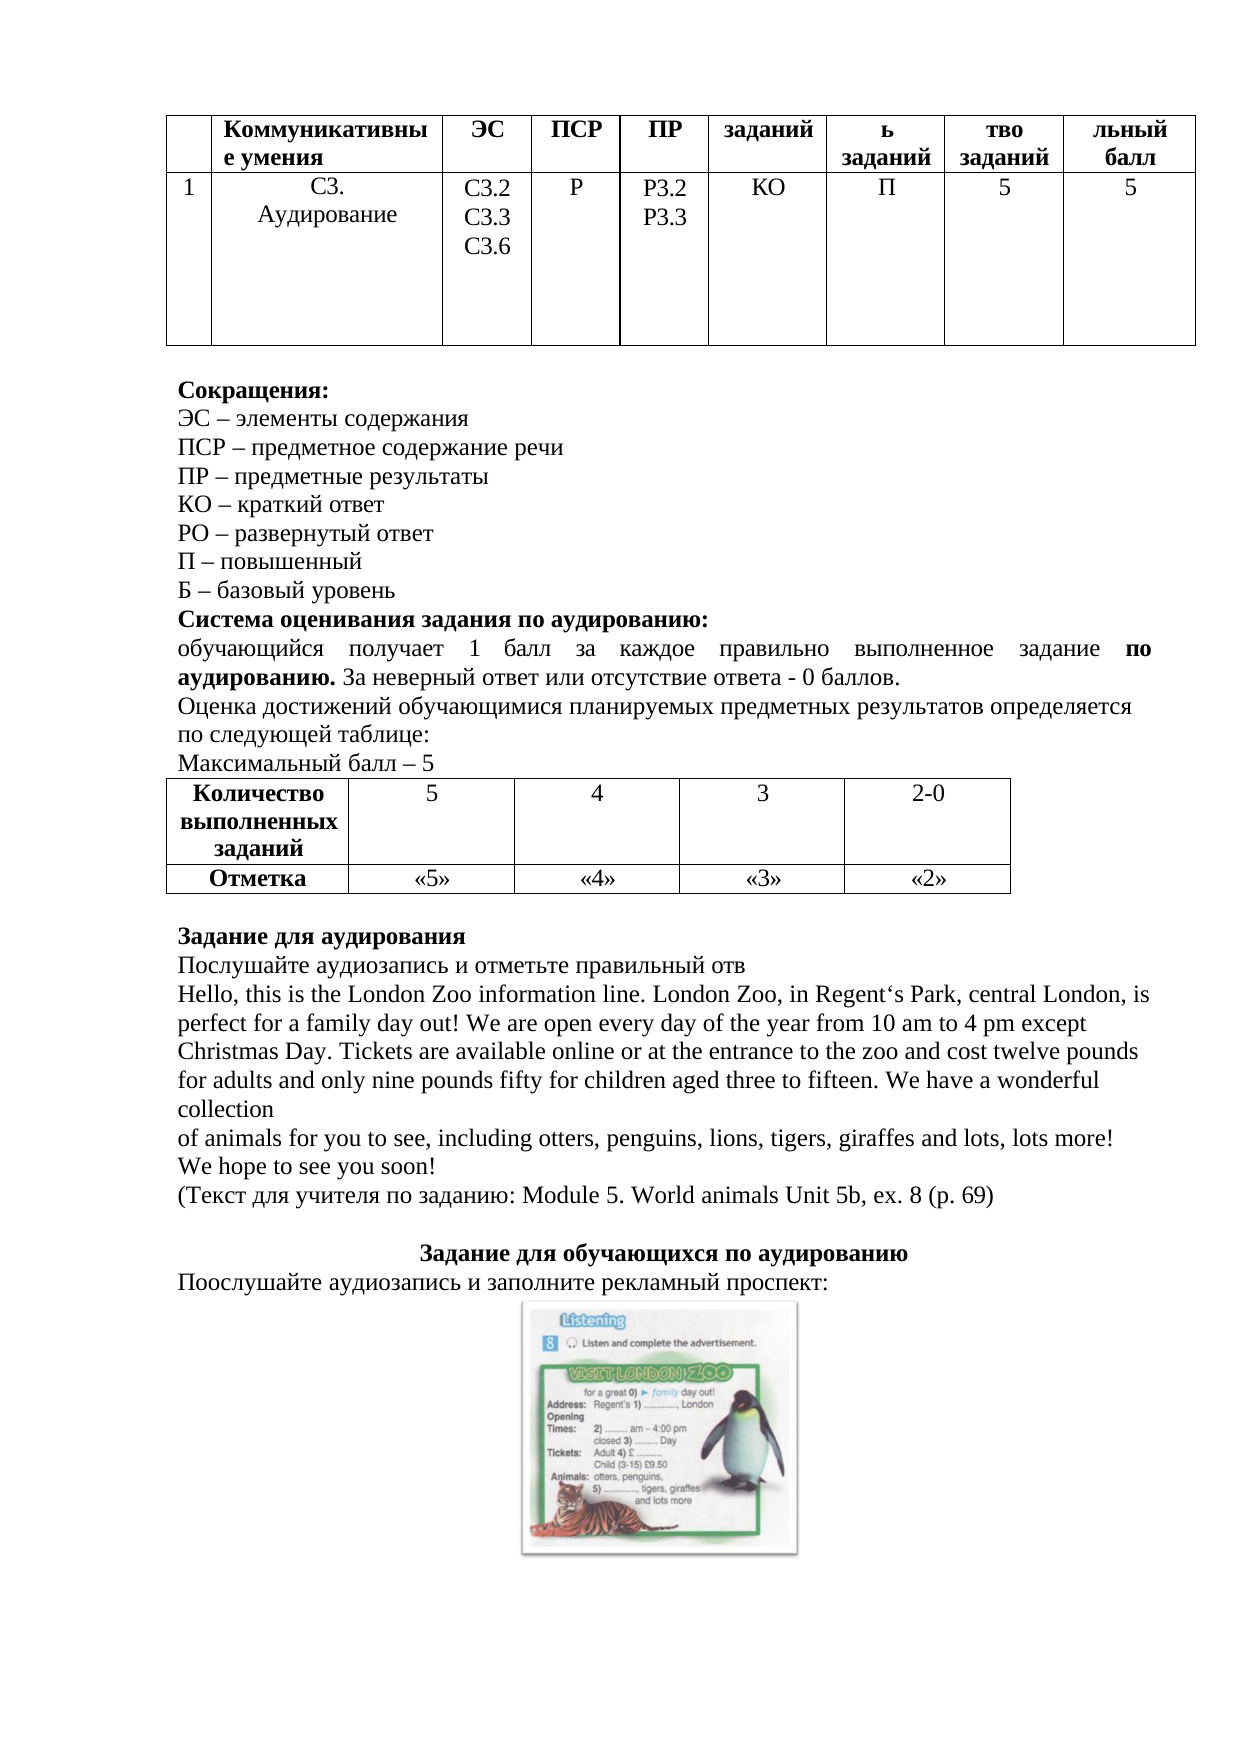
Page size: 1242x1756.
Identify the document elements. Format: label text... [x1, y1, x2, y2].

picture [518, 1299, 800, 1560]
subtitle Задание для аудирования [177, 922, 1227, 951]
table_header 4 [515, 779, 679, 864]
table_header ь заданий [827, 116, 944, 172]
table_header [167, 116, 211, 172]
text Послушайте аудиозапись и отметьте правильный отв [177, 951, 1227, 979]
table_cell «3» [680, 865, 844, 893]
text (Текст для учителя по заданию: Module 5. World animals Unit 5b, ex. 8 (p. 69) [177, 1180, 1227, 1209]
table_cell КО [709, 173, 826, 345]
text обучающийся получает 1 балл за каждое правильно выполненное задание по аудированию. За неверный ответ или отсутствие ответа - 0 баллов. [177, 633, 1153, 691]
text of animals for you to see, including otters, penguins, lions, tigers, giraffes and lots, lots more! We hope to see you soon! [177, 1123, 1133, 1180]
table_cell «2» [845, 865, 1010, 893]
table_cell 5 [1064, 173, 1195, 345]
text Б – базовый уровень [177, 575, 1227, 604]
table_cell 5 [945, 173, 1063, 345]
text Максимальный балл – 5 [177, 748, 1227, 777]
table_cell Отметка [167, 865, 348, 893]
table_cell Р [532, 173, 619, 345]
table_cell С3.2 С3.3 С3.6 [443, 173, 531, 345]
table_header 2-0 [845, 779, 1010, 864]
table_header 3 [680, 779, 844, 864]
table_header тво заданий [945, 116, 1063, 172]
table_header заданий [709, 116, 826, 172]
table_cell «4» [515, 865, 679, 893]
subtitle Система оценивания задания по аудированию: [177, 605, 1227, 633]
text Оценка достижений обучающимися планируемых предметных результатов определяется по следующей таблице: [177, 691, 1133, 748]
table_header Количество выполненных заданий [167, 779, 348, 864]
table_header Коммуникативны е умения [212, 116, 442, 172]
text Поослушайте аудиозапись и заполните рекламный проспект: [177, 1267, 1227, 1296]
table_header ЭС [443, 116, 531, 172]
text РО – развернутый ответ П – повышенный [177, 518, 446, 575]
table_header ПСР [532, 116, 619, 172]
table_header ПР [621, 116, 708, 172]
table_cell «5» [349, 865, 514, 893]
text Сокращения: [177, 375, 1227, 404]
text Hello, this is the London Zoo information line. London Zoo, in Regent‘s Park, central London, is perfect for a family day out! We are open every day of the year from 10 am to 4 pm except Christmas Day. Tickets are available online or at the entrance to the zoo and cost twelve pounds for adults and only nine pounds fifty for children aged three to fifteen. We have a wonderful collection [177, 979, 1153, 1123]
table_cell С3. Аудирование [212, 173, 442, 345]
subtitle Задание для обучающихся по аудированию [419, 1238, 1227, 1267]
text ЭС – элементы содержания [177, 404, 1227, 432]
text ПСР – предметное содержание речи ПР – предметные результаты [177, 432, 590, 489]
table_cell П [827, 173, 944, 345]
table_header 5 [349, 779, 514, 864]
table_header льный балл [1064, 116, 1195, 172]
table_cell 1 [167, 173, 211, 345]
text КО – краткий ответ [177, 489, 1227, 518]
table_cell Р3.2 Р3.3 [621, 173, 708, 345]
